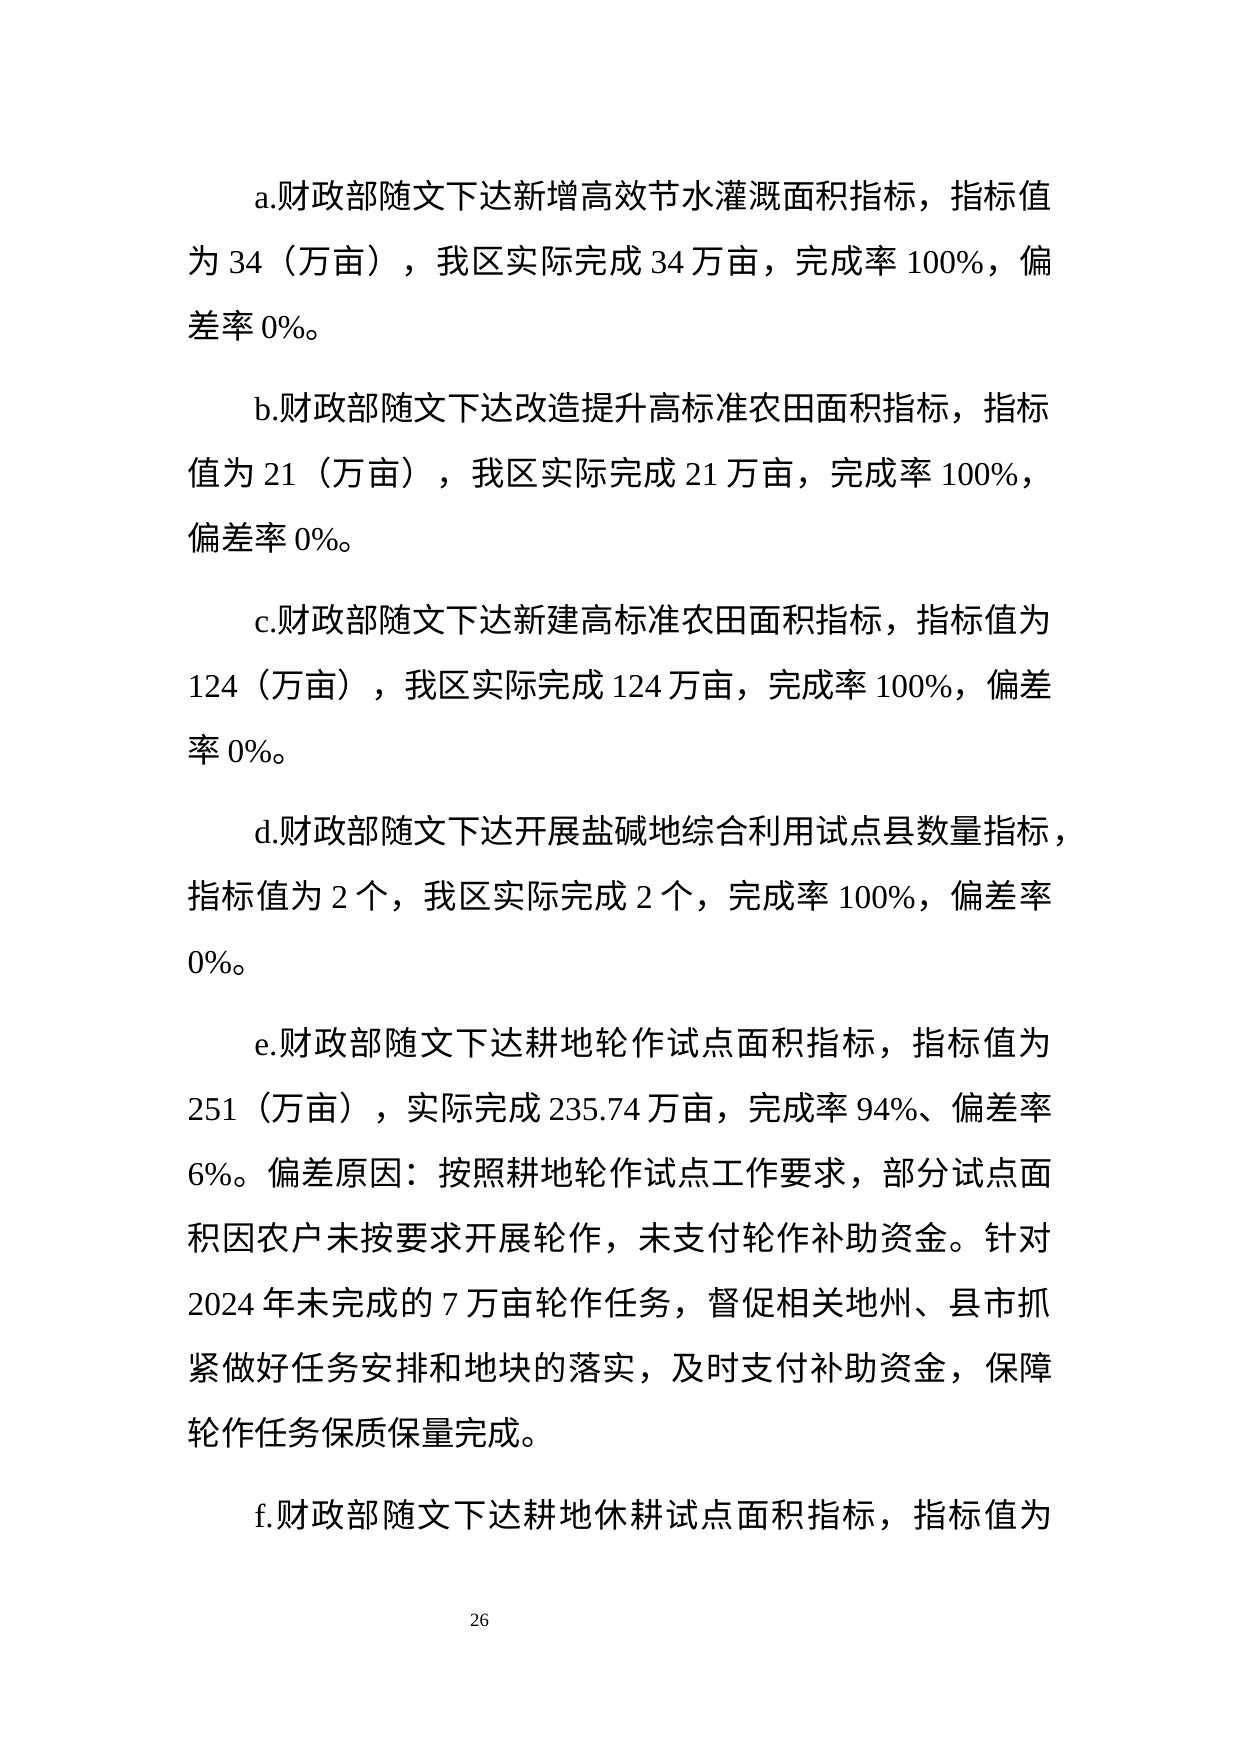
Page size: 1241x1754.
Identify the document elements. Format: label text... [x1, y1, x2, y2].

text d.财政部随文下达开展盐碱地综合利用试点县数量指标，指标值为2个，我区实际完成2个，完成率100%，偏差率0%。 [187, 797, 1053, 992]
text c.财政部随文下达新建高标准农田面积指标，指标值为124（万亩），我区实际完成124万亩，完成率100%，偏差率0%。 [187, 585, 1053, 780]
text e.财政部随文下达耕地轮作试点面积指标，指标值为251（万亩），实际完成235.74万亩，完成率94%、偏差率6%。偏差原因：按照耕地轮作试点工作要求，部分试点面积因农户未按要求开展轮作，未支付轮作补助资金。针对2024年未完成的7万亩轮作任务，督促相关地州、县市抓紧做好任务安排和地块的落实，及时支付补助资金，保障轮作任务保质保量完成。 [187, 1009, 1053, 1464]
text a.财政部随文下达新增高效节水灌溉面积指标，指标值为34（万亩），我区实际完成34万亩，完成率100%，偏差率0%。 [187, 162, 1053, 357]
text b.财政部随文下达改造提升高标准农田面积指标，指标值为21（万亩），我区实际完成21万亩，完成率100%，偏差率0%。 [187, 374, 1053, 569]
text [187, 1480, 1053, 1589]
